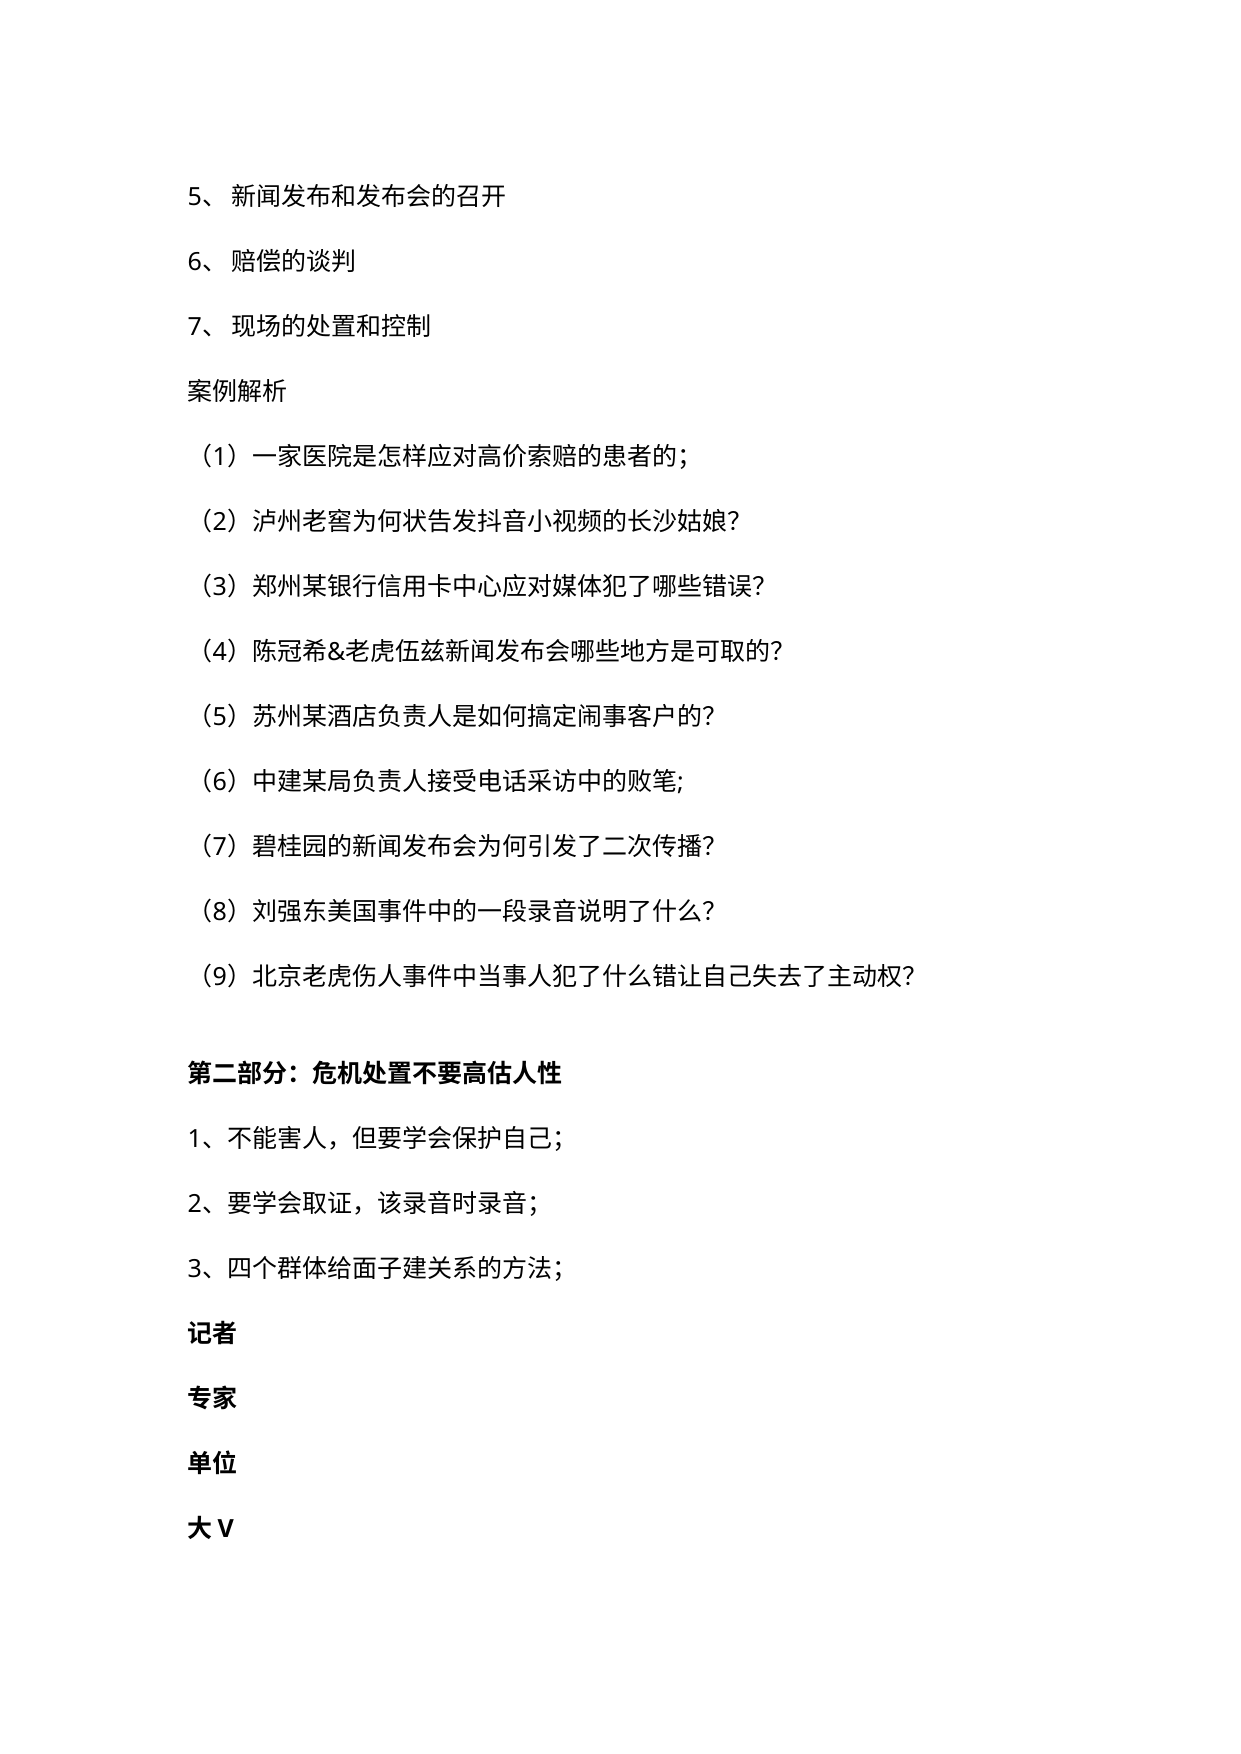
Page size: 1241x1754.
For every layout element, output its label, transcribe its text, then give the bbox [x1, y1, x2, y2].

list 案例解析 [187, 357, 1053, 422]
text 专家 [187, 1364, 1053, 1429]
text 记者 [187, 1299, 1053, 1364]
text 大V [187, 1494, 1053, 1559]
text 单位 [187, 1429, 1053, 1494]
text 2、要学会取证，该录音时录音； [187, 1169, 1053, 1234]
list （8）刘强东美国事件中的一段录音说明了什么？ [187, 877, 1053, 942]
list （9）北京老虎伤人事件中当事人犯了什么错让自己失去了主动权？ [187, 942, 1053, 1007]
text 第二部分：危机处置不要高估人性 [187, 1039, 1053, 1104]
text 1、不能害人，但要学会保护自己； [187, 1104, 1053, 1169]
list （1）一家医院是怎样应对高价索赔的患者的； [187, 422, 1053, 487]
list （2）泸州老窖为何状告发抖音小视频的长沙姑娘？ [187, 487, 1053, 552]
list 新闻发布和发布会的召开 [187, 162, 1053, 227]
list 现场的处置和控制 [187, 292, 1053, 357]
list （3）郑州某银行信用卡中心应对媒体犯了哪些错误？ [187, 552, 1053, 617]
list （5）苏州某酒店负责人是如何搞定闹事客户的？ [187, 682, 1053, 747]
text 3、四个群体给面子建关系的方法； [187, 1234, 1053, 1299]
list （4）陈冠希&老虎伍兹新闻发布会哪些地方是可取的？ [187, 617, 1053, 682]
list （7）碧桂园的新闻发布会为何引发了二次传播？ [187, 812, 1053, 877]
list 赔偿的谈判 [187, 227, 1053, 292]
list （6）中建某局负责人接受电话采访中的败笔; [187, 747, 1053, 812]
